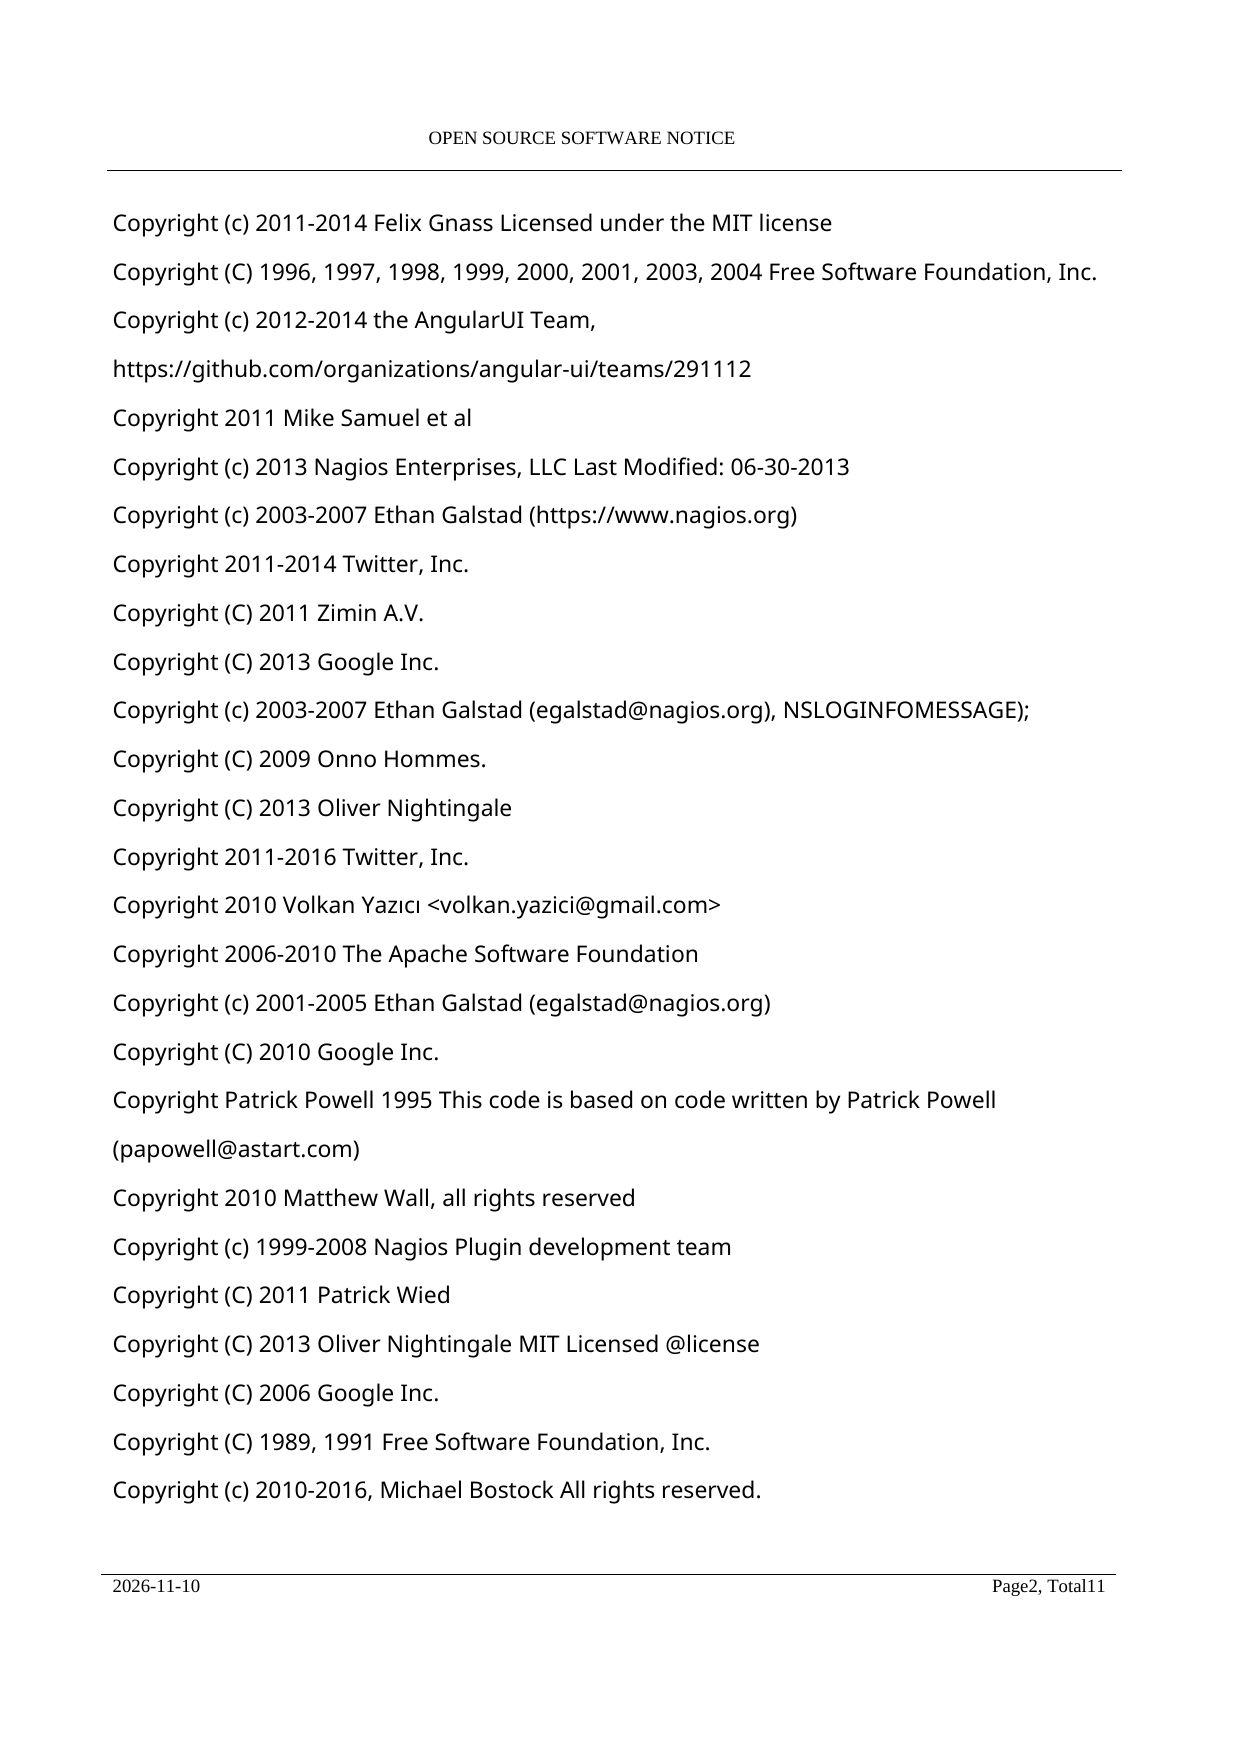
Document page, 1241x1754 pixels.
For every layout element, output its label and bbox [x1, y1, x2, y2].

text [112, 206, 1128, 1555]
